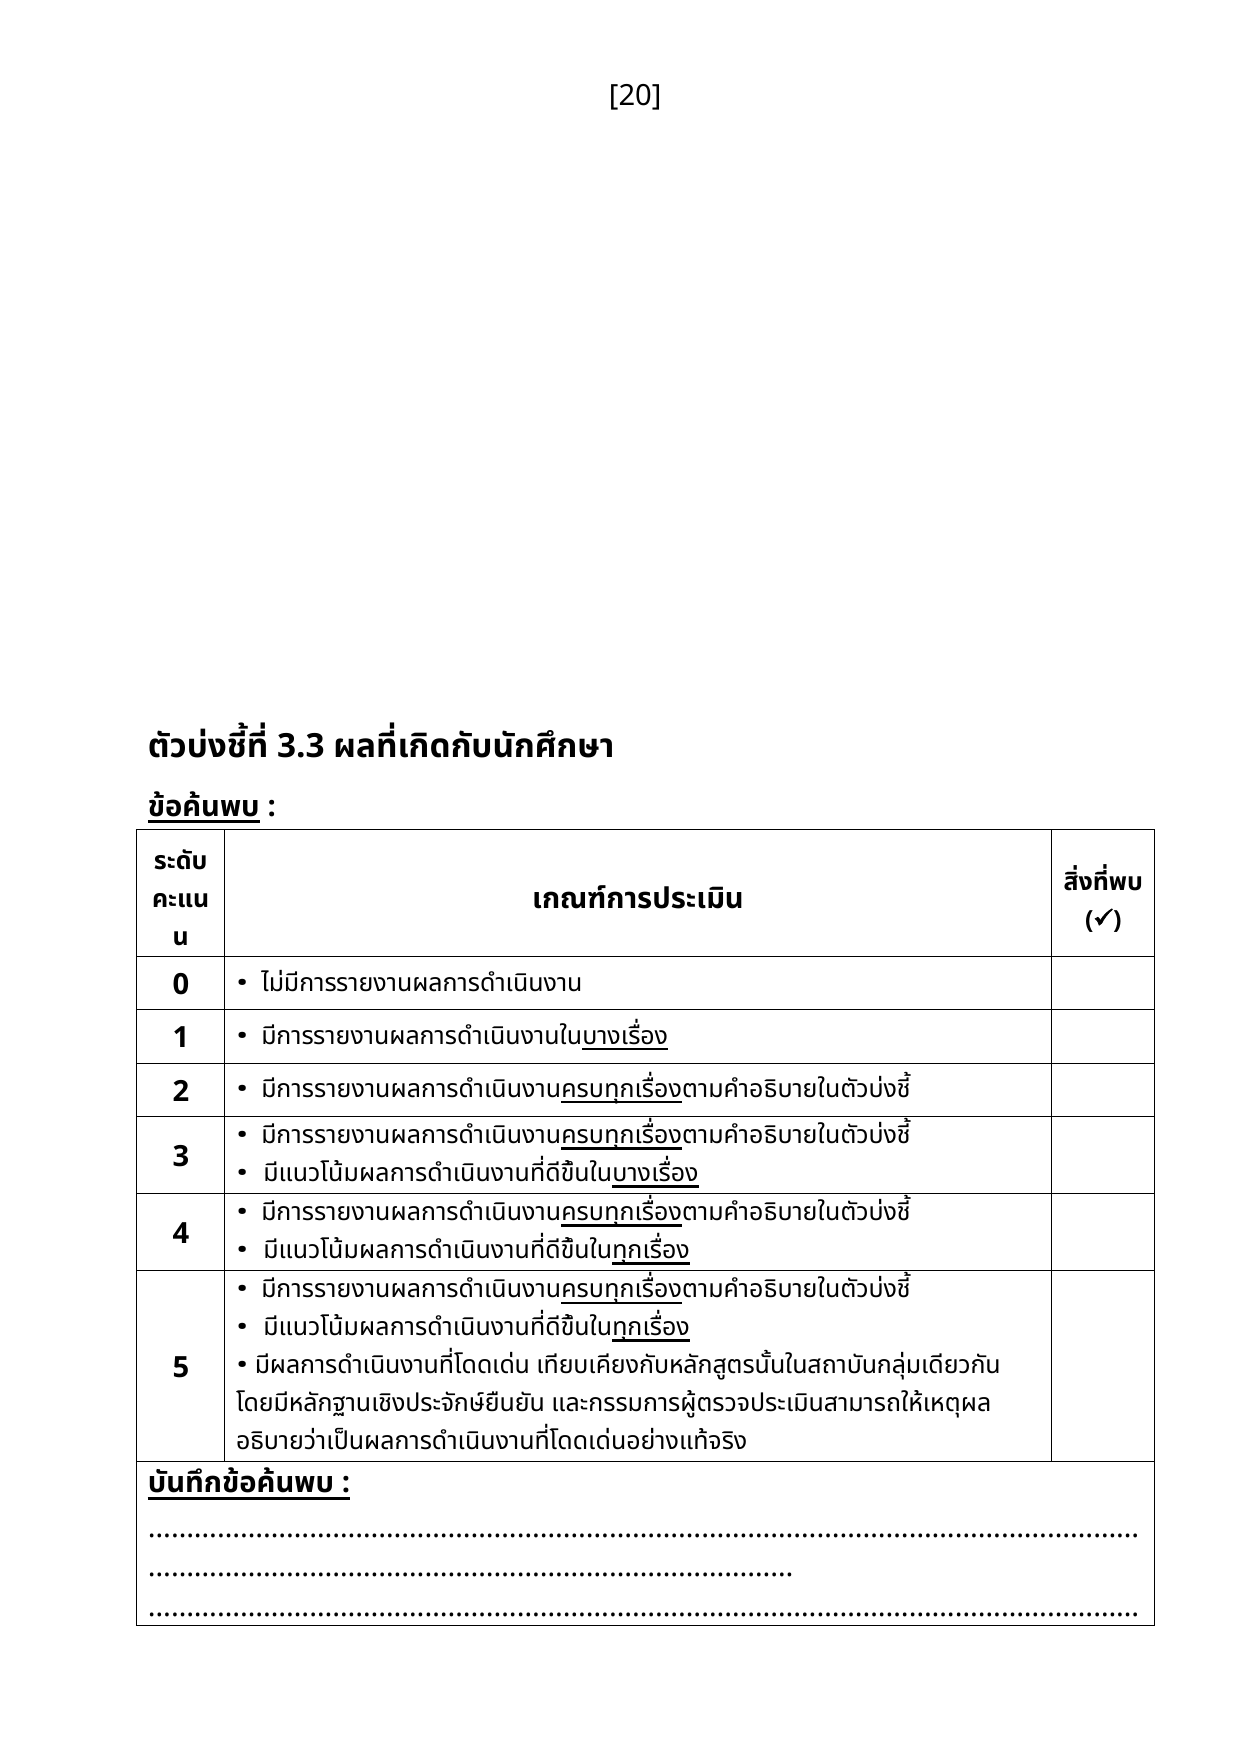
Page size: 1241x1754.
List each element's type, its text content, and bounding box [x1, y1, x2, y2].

table_cell 5 [137, 1271, 224, 1461]
table_header ระดับคะแนน [137, 830, 224, 956]
table_header สิ่งที่พบ () [1052, 830, 1154, 956]
table_cell 2 [137, 1064, 224, 1116]
table_cell [1052, 1064, 1154, 1116]
table_cell 0 [137, 957, 224, 1009]
table_cell 4 [137, 1194, 224, 1270]
table_header เกณฑ์การประเมิน [225, 830, 1051, 956]
table_cell [1052, 1117, 1154, 1193]
table_cell [1052, 1194, 1154, 1270]
table_cell [1052, 1271, 1154, 1461]
table_cell • มีการรายงานผลการดําเนินงานครบทุกเรื่องตามคําอธิบายในตัวบ่งชี้ • มีแนวโน้มผลการดําเนินงานที่ดีขึ้นในบางเรื่อง [225, 1117, 1051, 1193]
table_cell 1 [137, 1010, 224, 1063]
table_cell • มีการรายงานผลการดําเนินงานในบางเรื่อง [225, 1010, 1051, 1063]
table_cell • มีการรายงานผลการดําเนินงานครบทุกเรื่องตามคําอธิบายในตัวบ่งชี้ • มีแนวโน้มผลการดําเนินงานที่ดีขึ้นในทุกเรื่อง [225, 1194, 1051, 1270]
text ข้อค้นพบ : [148, 785, 1122, 829]
table_cell [1052, 1010, 1154, 1063]
table_cell 3 [137, 1117, 224, 1193]
table_cell • มีการรายงานผลการดําเนินงานครบทุกเรื่องตามคําอธิบายในตัวบ่งชี้ • มีแนวโน้มผลการดําเนินงานที่ดีขึ้นในทุกเรื่อง • มีผลการดำเนินงานที่โดดเด่น เทียบเคียงกับหลักสูตรนั้นในสถาบันกลุ่มเดียวกัน โดยมีหลักฐานเชิงประจักษ์ยืนยัน และกรรมการผู้ตรวจประเมินสามารถให้เหตุผลอธิบายว่าเป็นผลการดำเนินงานที่โดดเด่นอย่างแท้จริง [225, 1271, 1051, 1461]
text ตัวบ่งชี้ที่ 3.3 ผลที่เกิดกับนักศึกษา [148, 722, 1122, 772]
table_cell • ไม่มีการรายงานผลการดําเนินงาน [225, 957, 1051, 1009]
table_cell [1052, 957, 1154, 1009]
table_cell • มีการรายงานผลการดําเนินงานครบทุกเรื่องตามคําอธิบายในตัวบ่งชี้ [225, 1064, 1051, 1116]
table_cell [137, 1462, 1154, 1625]
